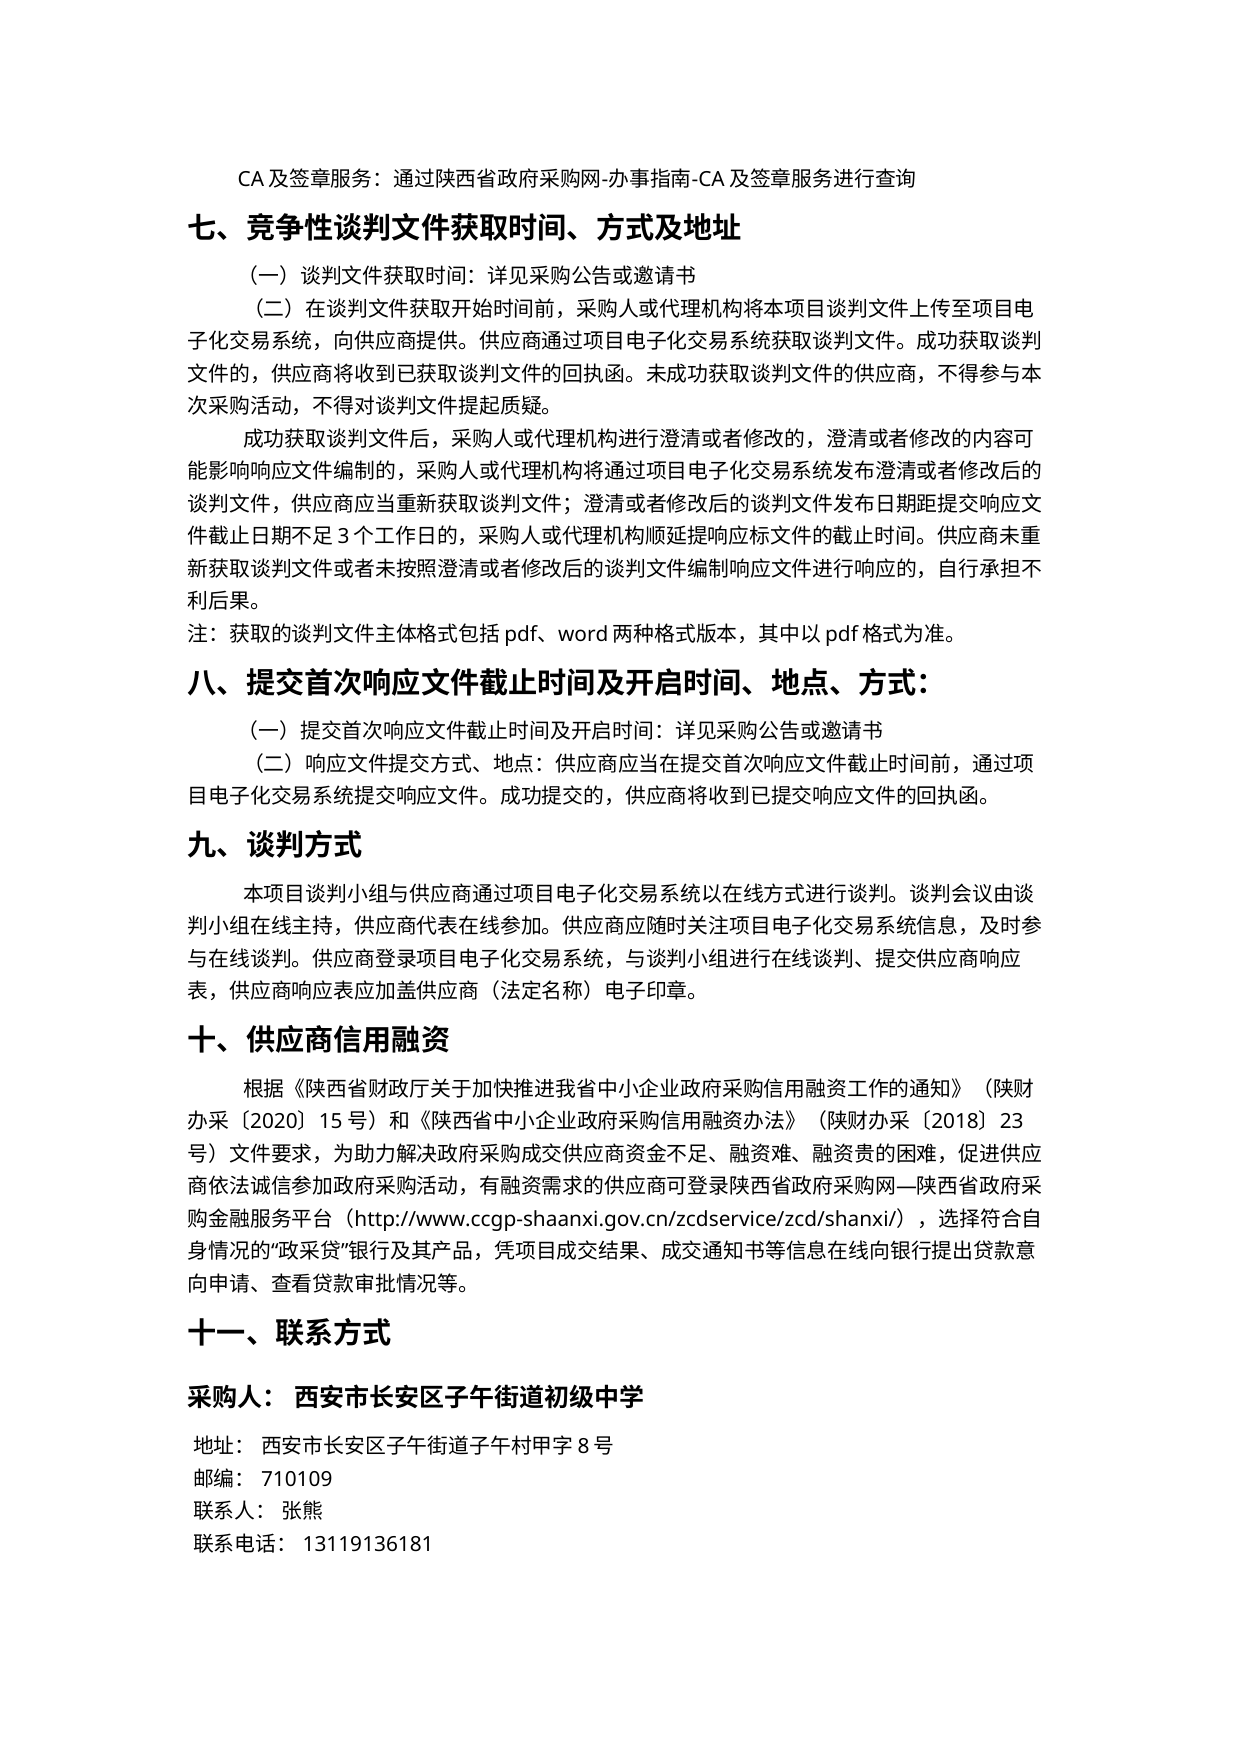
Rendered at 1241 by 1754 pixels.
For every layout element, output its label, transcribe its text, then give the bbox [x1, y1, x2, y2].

text CA及签章服务：通过陕西省政府采购网-办事指南-CA及签章服务进行查询 [187, 162, 1053, 194]
text 地址： 西安市长安区子午街道子午村甲字8号 [187, 1429, 1053, 1462]
text 十一、联系方式 [187, 1299, 1053, 1364]
text 八、提交首次响应文件截止时间及开启时间、地点、方式： [187, 649, 1053, 714]
text （二）在谈判文件获取开始时间前，采购人或代理机构将本项目谈判文件上传至项目电子化交易系统，向供应商提供。供应商通过项目电子化交易系统获取谈判文件。成功获取谈判文件的，供应商将收到已获取谈判文件的回执函。未成功获取谈判文件的供应商，不得参与本次采购活动，不得对谈判文件提起质疑。 [187, 292, 1053, 422]
text 采购人： 西安市长安区子午街道初级中学 [187, 1364, 1053, 1429]
text 本项目谈判小组与供应商通过项目电子化交易系统以在线方式进行谈判。谈判会议由谈判小组在线主持，供应商代表在线参加。供应商应随时关注项目电子化交易系统信息，及时参与在线谈判。供应商登录项目电子化交易系统，与谈判小组进行在线谈判、提交供应商响应表，供应商响应表应加盖供应商（法定名称）电子印章。 [187, 877, 1053, 1007]
text 注：获取的谈判文件主体格式包括pdf、word两种格式版本，其中以pdf格式为准。 [187, 617, 1053, 649]
text 十、供应商信用融资 [187, 1007, 1053, 1072]
text 九、谈判方式 [187, 812, 1053, 877]
text 联系电话： 13119136181 [187, 1527, 1053, 1559]
text 根据《陕西省财政厅关于加快推进我省中小企业政府采购信用融资工作的通知》（陕财办采〔2020〕15 号）和《陕西省中小企业政府采购信用融资办法》（陕财办采〔2018〕23 号）文件要求，为助力解决政府采购成交供应商资金不足、融资难、融资贵的困难，促进供应商依法诚信参加政府采购活动，有融资需求的供应商可登录陕西省政府采购网—陕西省政府采购金融服务平台（http://www.ccgp-shaanxi.gov.cn/zcdservice/zcd/shanxi/），选择符合自身情况的“政采贷”银行及其产品，凭项目成交结果、成交通知书等信息在线向银行提出贷款意向申请、查看贷款审批情况等。 [187, 1072, 1053, 1299]
text 七、竞争性谈判文件获取时间、方式及地址 [187, 194, 1053, 259]
text （一）提交首次响应文件截止时间及开启时间：详见采购公告或邀请书 [187, 714, 1053, 747]
text 邮编： 710109 [187, 1462, 1053, 1494]
text 联系人： 张熊 [187, 1494, 1053, 1527]
text 成功获取谈判文件后，采购人或代理机构进行澄清或者修改的，澄清或者修改的内容可能影响响应文件编制的，采购人或代理机构将通过项目电子化交易系统发布澄清或者修改后的谈判文件，供应商应当重新获取谈判文件；澄清或者修改后的谈判文件发布日期距提交响应文件截止日期不足3个工作日的，采购人或代理机构顺延提响应标文件的截止时间。供应商未重新获取谈判文件或者未按照澄清或者修改后的谈判文件编制响应文件进行响应的，自行承担不利后果。 [187, 422, 1053, 617]
text （二）响应文件提交方式、地点：供应商应当在提交首次响应文件截止时间前，通过项目电子化交易系统提交响应文件。成功提交的，供应商将收到已提交响应文件的回执函。 [187, 747, 1053, 812]
text （一）谈判文件获取时间：详见采购公告或邀请书 [187, 259, 1053, 292]
